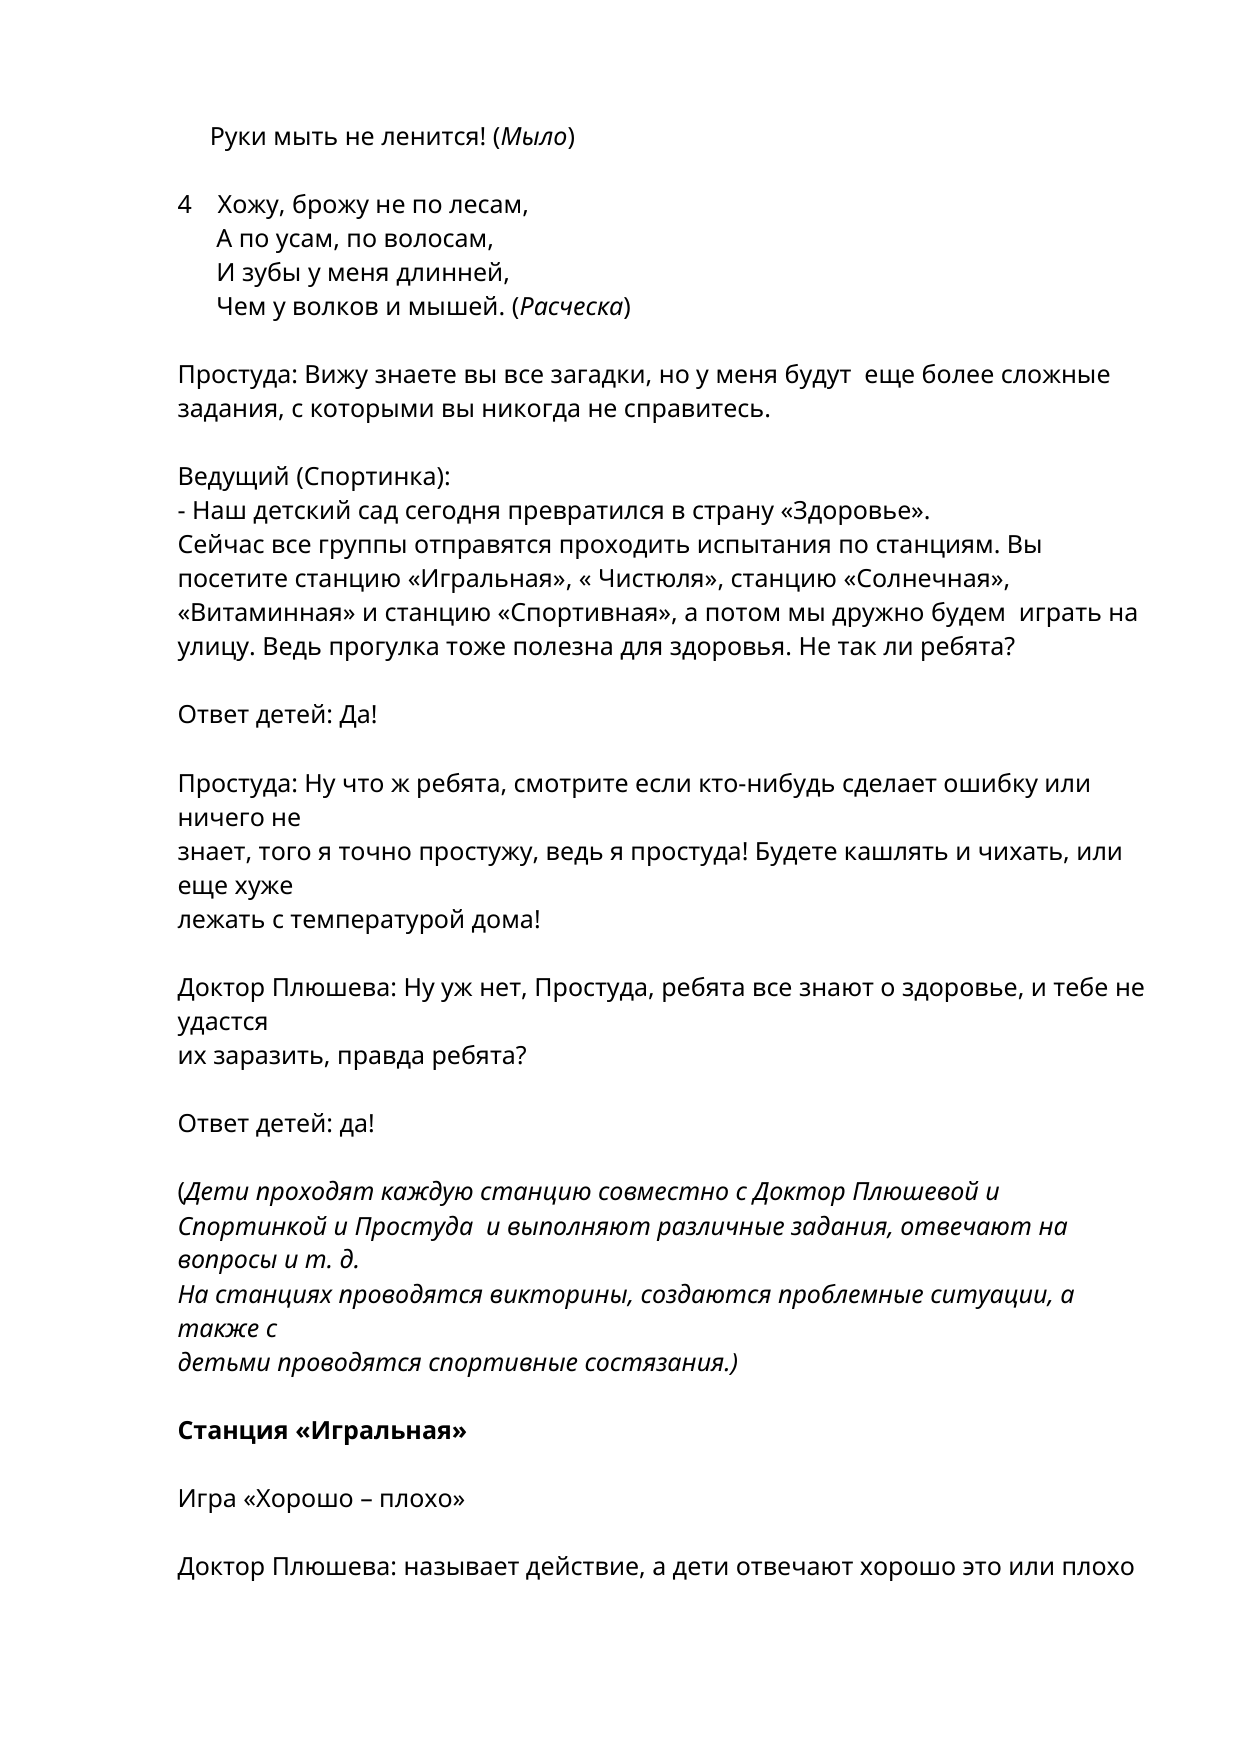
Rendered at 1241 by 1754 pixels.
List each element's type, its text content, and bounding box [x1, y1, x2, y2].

text их заразить, правда ребята? [177, 1038, 1152, 1072]
text Чем у волков и мышей. (Расческа) [177, 288, 1152, 322]
text знает, того я точно простужу, ведь я простуда! Будете кашлять и чихать, или еще хуже [177, 833, 1152, 902]
text Ответ детей: Да! [177, 697, 1152, 731]
text детьми проводятся спортивные состязания.) [177, 1344, 1152, 1378]
text И зубы у меня длинней, [177, 254, 1152, 288]
text Сейчас все группы отправятся проходить испытания по станциям. Вы [177, 527, 1152, 561]
text Ответ детей: да! [177, 1106, 1152, 1140]
text - Наш детский сад сегодня превратился в страну «Здоровье». [177, 493, 1152, 527]
text «Витаминная» и станцию «Спортивная», а потом мы дружно будем играть на [177, 595, 1152, 629]
text Простуда: Ну что ж ребята, смотрите если кто-нибудь сделает ошибку или ничего не [177, 765, 1152, 833]
text 4 Хожу, брожу не по лесам, [177, 186, 1152, 220]
text Ведущий (Спортинка): [177, 459, 1152, 493]
text Игра «Хорошо – плохо» [177, 1481, 1152, 1515]
text улицу. Ведь прогулка тоже полезна для здоровья. Не так ли ребята? [177, 629, 1152, 663]
text Доктор Плюшева: называет действие, а дети отвечают хорошо это или плохо [177, 1549, 1152, 1583]
text На станциях проводятся викторины, создаются проблемные ситуации, а также с [177, 1276, 1152, 1344]
text Доктор Плюшева: Ну уж нет, Простуда, ребята все знают о здоровье, и тебе не удастся [177, 970, 1152, 1038]
text Руки мыть не ленится! (Мыло) [177, 118, 1152, 152]
text посетите станцию «Игральная», « Чистюля», станцию «Солнечная», [177, 561, 1152, 595]
text (Дети проходят каждую станцию совместно с Доктор Плюшевой и Спортинкой и Простуда и выполняют различные задания, отвечают на вопросы и т. д. [177, 1174, 1152, 1276]
text Простуда: Вижу знаете вы все загадки, но у меня будут еще более сложные задания, с которыми вы никогда не справитесь. [177, 357, 1152, 425]
text Станция «Игральная» [177, 1412, 1152, 1447]
text А по усам, по волосам, [177, 220, 1152, 254]
text лежать с температурой дома! [177, 902, 1152, 936]
